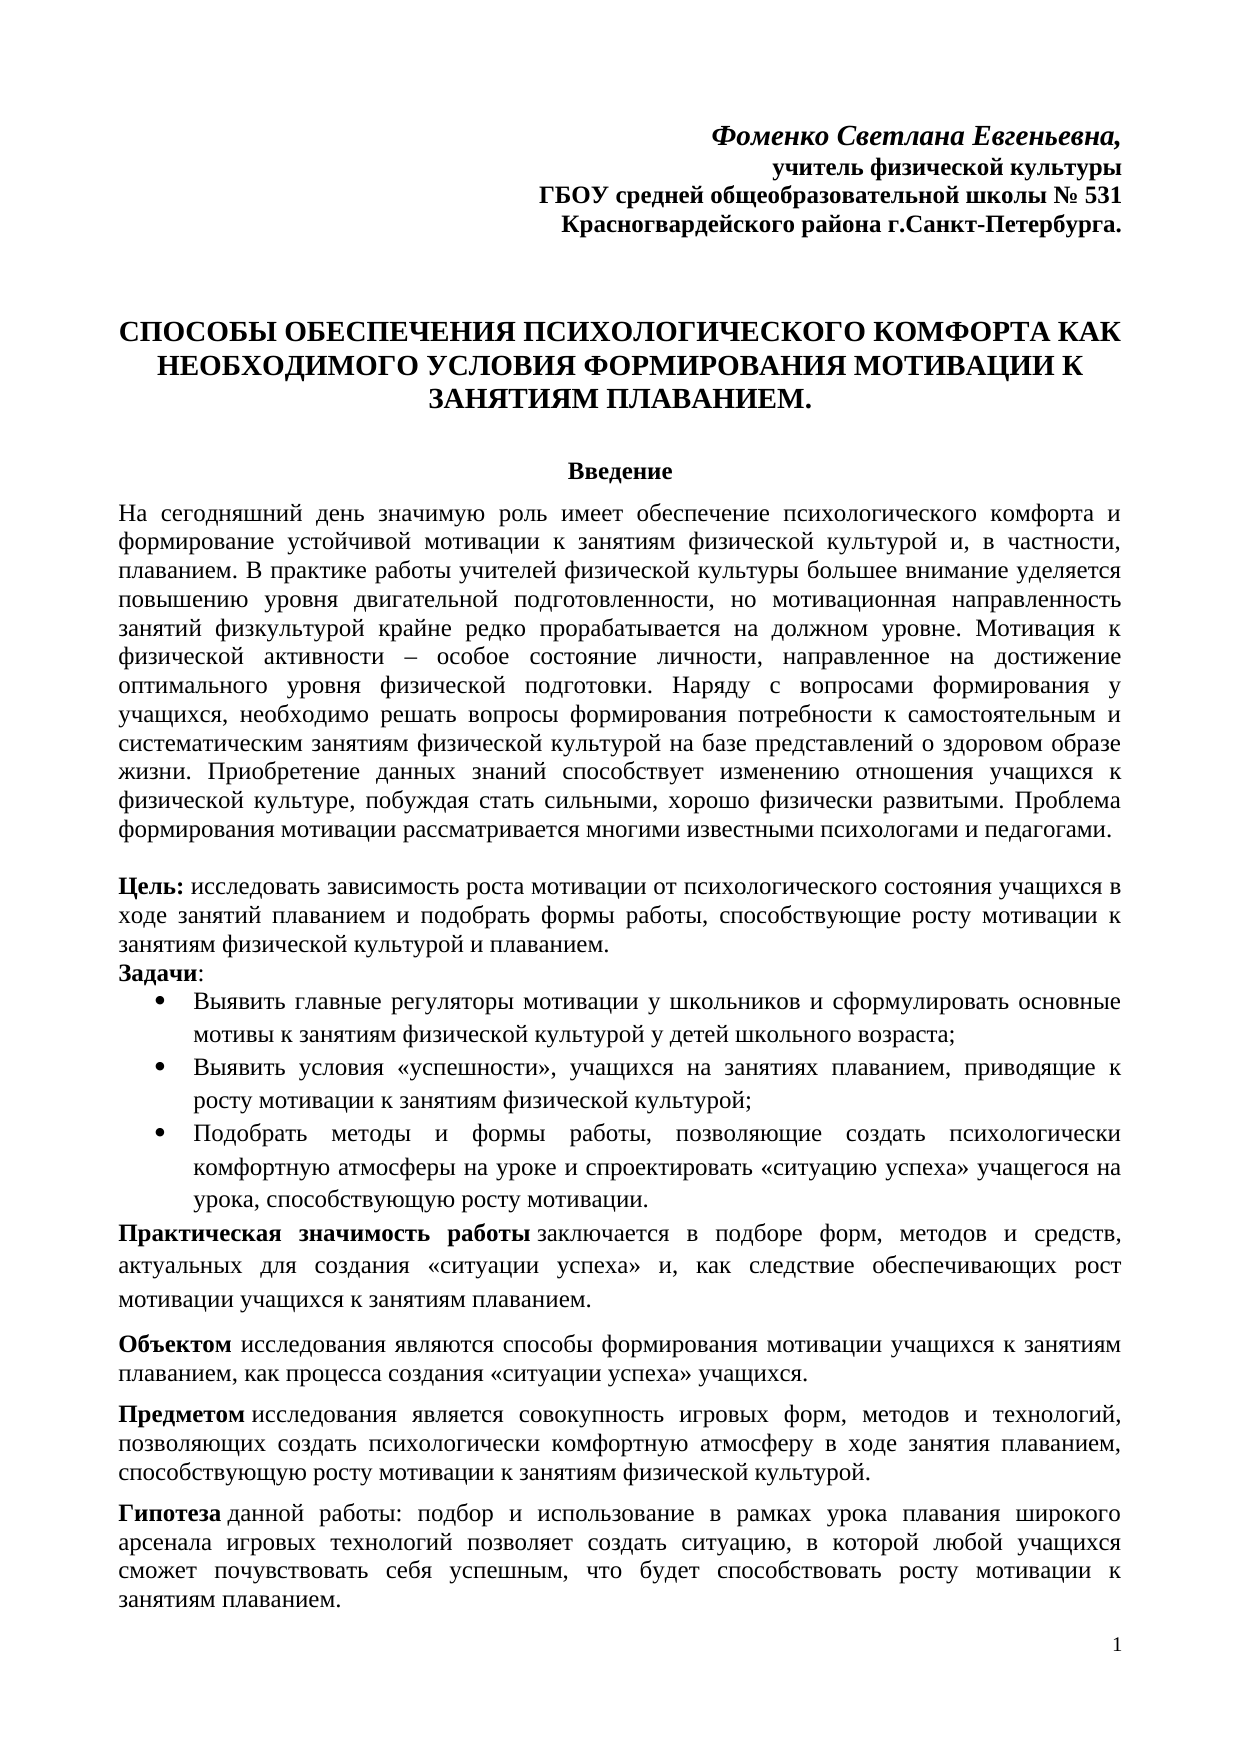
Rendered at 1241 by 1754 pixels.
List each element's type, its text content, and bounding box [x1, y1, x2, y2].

text Введение [118, 456, 1122, 485]
text СПОСОБЫ ОБЕСПЕЧЕНИЯ ПСИХОЛОГИЧЕСКОГО КОМФОРТА КАК НЕОБХОДИМОГО УСЛОВИЯ ФОРМИРОВАНИЯ МОТИВАЦИИ К ЗАНЯТИЯМ ПЛАВАНИЕМ. [118, 314, 1122, 415]
text Красногвардейского района г.Санкт-Петербурга. [118, 209, 1122, 238]
text ГБОУ средней общеобразовательной школы № 531 [118, 180, 1122, 209]
text Цель: исследовать зависимость роста мотивации от психологического состояния учащихся в ходе занятий плаванием и подобрать формы работы, способствующие росту мотивации к занятиям физической культурой и плаванием. [118, 871, 1122, 958]
text Практическая значимость работы заключается в подборе форм, методов и средств, актуальных для создания «ситуации успеха» и, как следствие обеспечивающих рост мотивации учащихся к занятиям плаванием. [118, 1218, 1122, 1312]
text Объектом исследования являются способы формирования мотивации учащихся к занятиям плаванием, как процесса создания «ситуации успеха» учащихся. [118, 1329, 1122, 1387]
list Подобрать методы и формы работы, позволяющие создать психологически комфортную атмосферы на уроке и спроектировать «ситуацию успеха» учащегося на урока, способствующую росту мотивации. [156, 1118, 1122, 1213]
list Выявить главные регуляторы мотивации у школьников и сформулировать основные мотивы к занятиям физической культурой у детей школьного возраста; [156, 986, 1122, 1048]
text Фоменко Светлана Евгеньевна, [118, 118, 1122, 152]
list Выявить условия «успешности», учащихся на занятиях плаванием, приводящие к росту мотивации к занятиям физической культурой; [156, 1052, 1122, 1114]
text На сегодняшний день значимую роль имеет обеспечение психологического комфорта и формирование устойчивой мотивации к занятиям физической культурой и, в частности, плаванием. В практике работы учителей физической культуры большее внимание уделяется повышению уровня двигательной подготовленности, но мотивационная направленность занятий физкультурой крайне редко прорабатывается на должном уровне. Мотивация к физической активности – особое состояние личности, направленное на достижение оптимального уровня физической подготовки. Наряду с вопросами формирования у учащихся, необходимо решать вопросы формирования потребности к самостоятельным и систематическим занятиям физической культурой на базе представлений о здоровом образе жизни. Приобретение данных знаний способствует изменению отношения учащихся к физической культуре, побуждая стать сильными, хорошо физически развитыми. Проблема формирования мотивации рассматривается многими известными психологами и педагогами. [118, 498, 1122, 843]
text Гипотеза данной работы: подбор и использование в рамках урока плавания широкого арсенала игровых технологий позволяет создать ситуацию, в которой любой учащихся сможет почувствовать себя успешным, что будет способствовать росту мотивации к занятиям плаванием. [118, 1498, 1122, 1613]
text учитель физической культуры [118, 152, 1122, 180]
text Задачи: [118, 958, 1122, 986]
text Предметом исследования является совокупность игровых форм, методов и технологий, позволяющих создать психологически комфортную атмосферу в ходе занятия плаванием, способствующую росту мотивации к занятиям физической культурой. [118, 1399, 1122, 1485]
